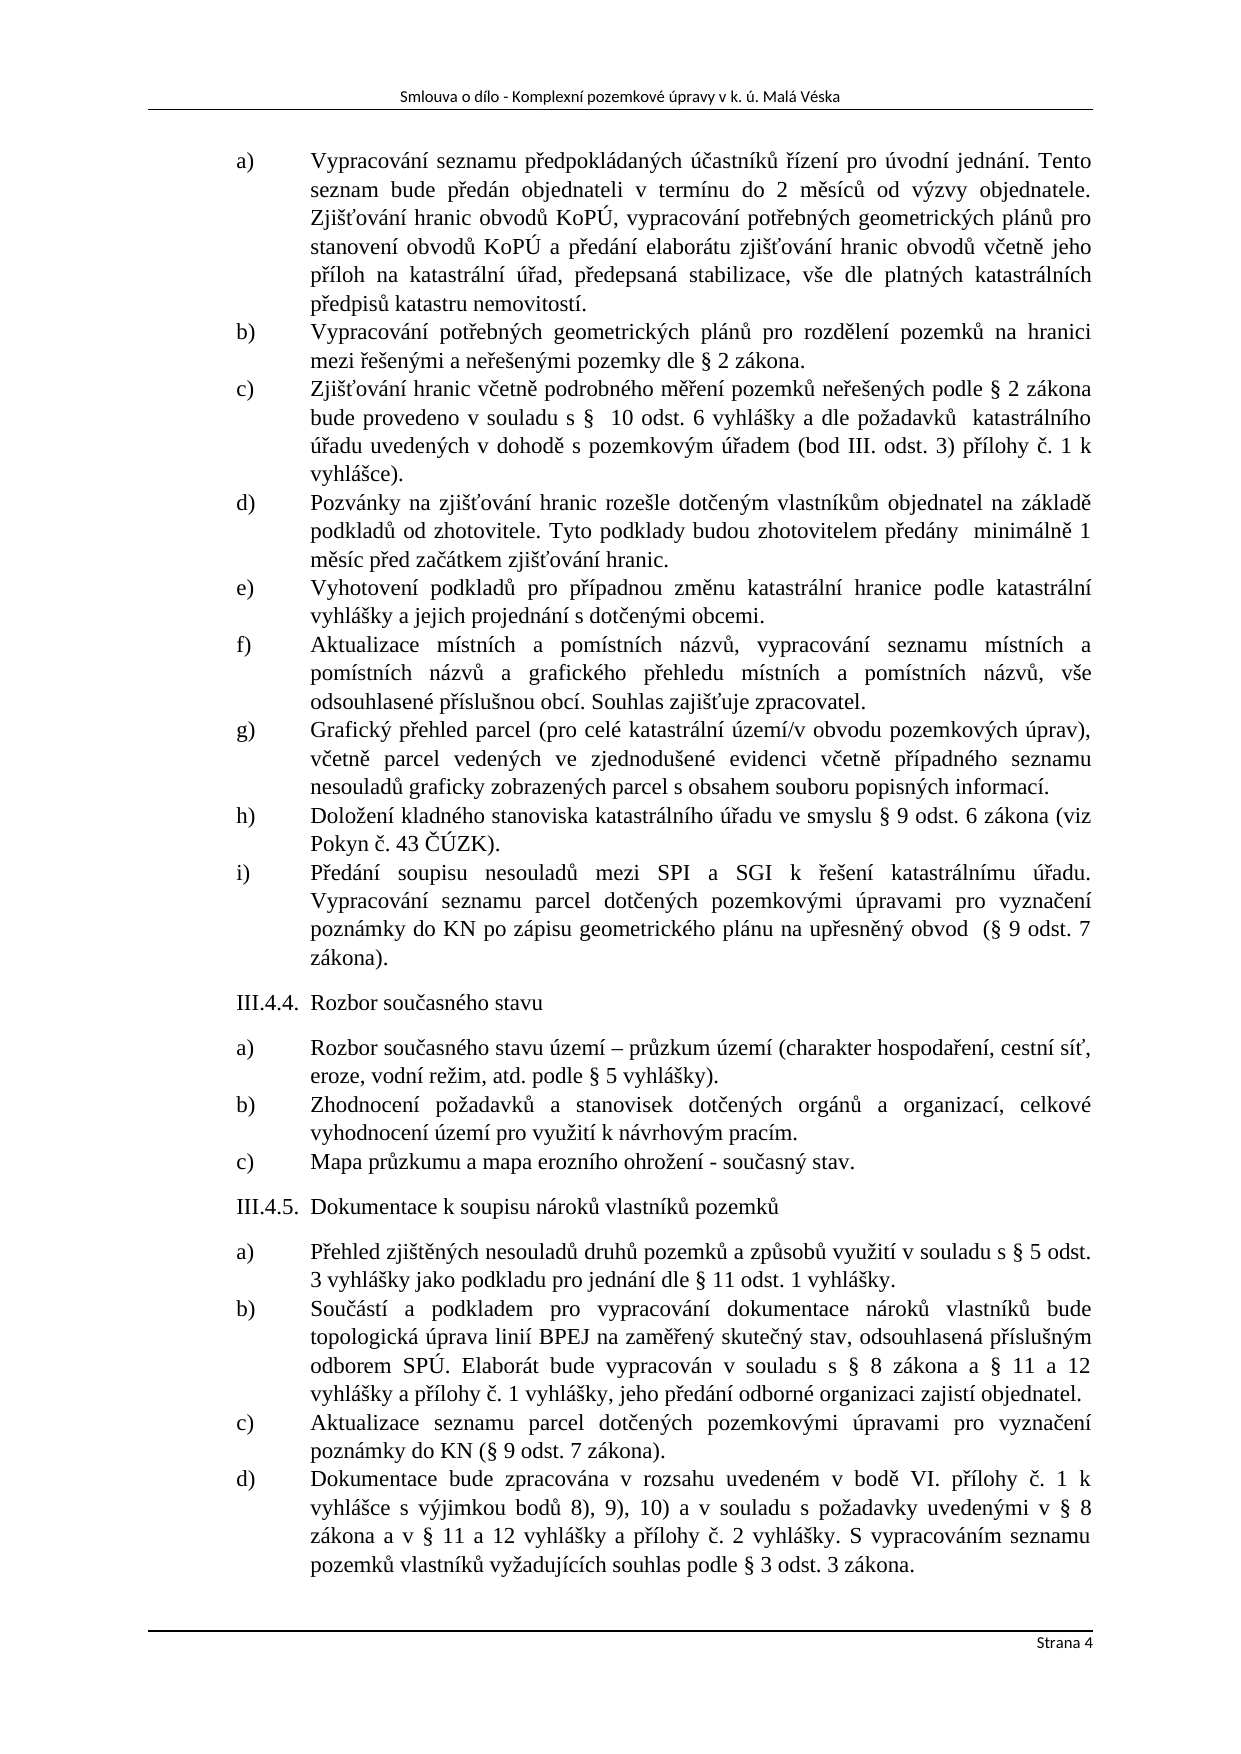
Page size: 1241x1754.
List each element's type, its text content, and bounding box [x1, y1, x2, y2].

text Aktualizace seznamu parcel dotčených pozemkovými úpravami pro vyznačení poznámky do KN (§ 9 odst. 7 zákona). [236, 1409, 1093, 1463]
text Dokumentace bude zpracována v rozsahu uvedeném v bodě VI. přílohy č. 1 k vyhlášce s výjimkou bodů 8), 9), 10) a v souladu s požadavky uvedenými v § 8 zákona a v § 11 a 12 vyhlášky a přílohy č. 2 vyhlášky. S vypracováním seznamu pozemků vlastníků vyžadujících souhlas podle § 3 odst. 3 zákona. [236, 1466, 1093, 1577]
text Dokumentace k soupisu nároků vlastníků pozemků [236, 1193, 1093, 1219]
text Vypracování potřebných geometrických plánů pro rozdělení pozemků na hranici mezi řešenými a neřešenými pozemky dle § 2 zákona. [236, 318, 1093, 373]
text Zhodnocení požadavků a stanovisek dotčených orgánů a organizací, celkové vyhodnocení území pro využití k návrhovým pracím. [236, 1091, 1093, 1146]
text Vypracování seznamu předpokládaných účastníků řízení pro úvodní jednání. Tento seznam bude předán objednateli v termínu do 2 měsíců od výzvy objednatele. Zjišťování hranic obvodů KoPÚ, vypracování potřebných geometrických plánů pro stanovení obvodů KoPÚ a předání elaborátu zjišťování hranic obvodů včetně jeho příloh na katastrální úřad, předepsaná stabilizace, vše dle platných katastrálních předpisů katastru nemovitostí. [236, 148, 1093, 316]
text Rozbor současného stavu území – průzkum území (charakter hospodaření, cestní síť, eroze, vodní režim, atd. podle § 5 vyhlášky). [236, 1034, 1093, 1089]
text Přehled zjištěných nesouladů druhů pozemků a způsobů využití v souladu s § 5 odst. 3 vyhlášky jako podkladu pro jednání dle § 11 odst. 1 vyhlášky. [236, 1238, 1093, 1293]
text Pozvánky na zjišťování hranic rozešle dotčeným vlastníkům objednatel na základě podkladů od zhotovitele. Tyto podklady budou zhotovitelem předány minimálně 1 měsíc před začátkem zjišťování hranic. [236, 489, 1093, 572]
text Předání soupisu nesouladů mezi SPI a SGI k řešení katastrálnímu úřadu. Vypracování seznamu parcel dotčených pozemkovými úpravami pro vyznačení poznámky do KN po zápisu geometrického plánu na upřesněný obvod (§ 9 odst. 7 zákona). [236, 858, 1093, 970]
text Rozbor současného stavu [236, 989, 1093, 1015]
text Součástí a podkladem pro vypracování dokumentace nároků vlastníků bude topologická úprava linií BPEJ na zaměřený skutečný stav, odsouhlasená příslušným odborem SPÚ. Elaborát bude vypracován v souladu s § 8 zákona a § 11 a 12 vyhlášky a přílohy č. 1 vyhlášky, jeho předání odborné organizaci zajistí objednatel. [236, 1295, 1093, 1407]
text Vyhotovení podkladů pro případnou změnu katastrální hranice podle katastrální vyhlášky a jejich projednání s dotčenými obcemi. [236, 574, 1093, 629]
text Grafický přehled parcel (pro celé katastrální území/v obvodu pozemkových úprav), včetně parcel vedených ve zjednodušené evidenci včetně případného seznamu nesouladů graficky zobrazených parcel s obsahem souboru popisných informací. [236, 716, 1093, 799]
text Aktualizace místních a pomístních názvů, vypracování seznamu místních a pomístních názvů a grafického přehledu místních a pomístních názvů, vše odsouhlasené příslušnou obcí. Souhlas zajišťuje zpracovatel. [236, 631, 1093, 714]
text Mapa průzkumu a mapa erozního ohrožení - současný stav. [236, 1148, 1093, 1174]
text Zjišťování hranic včetně podrobného měření pozemků neřešených podle § 2 zákona bude provedeno v souladu s § 10 odst. 6 vyhlášky a dle požadavků katastrálního úřadu uvedených v dohodě s pozemkovým úřadem (bod III. odst. 3) přílohy č. 1 k vyhlášce). [236, 375, 1093, 487]
text Doložení kladného stanoviska katastrálního úřadu ve smyslu § 9 odst. 6 zákona (viz Pokyn č. 43 ČÚZK). [236, 802, 1093, 856]
